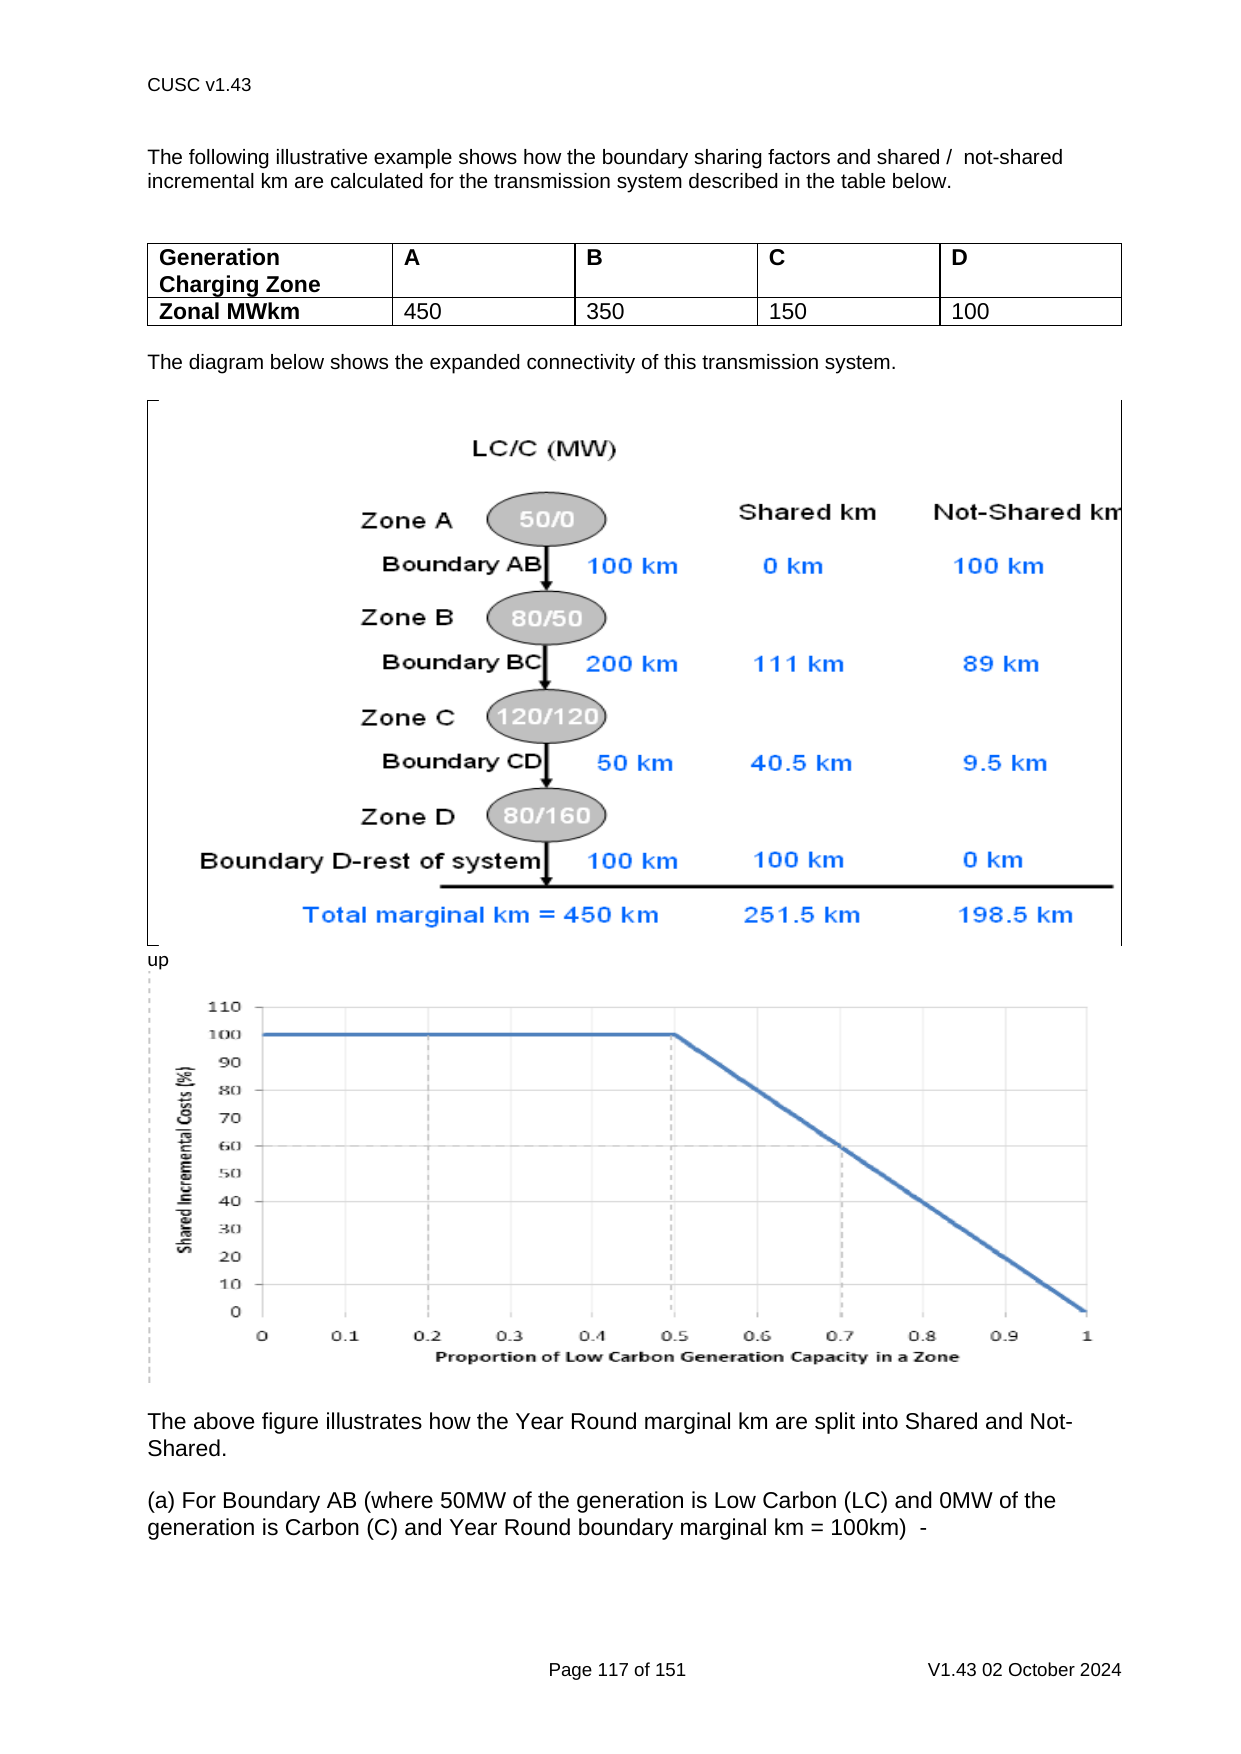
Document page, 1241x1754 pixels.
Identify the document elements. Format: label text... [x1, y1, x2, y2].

text up [147, 946, 1121, 971]
table_header [148, 401, 158, 945]
table_header A [393, 244, 574, 297]
text The following illustrative example shows how the boundary sharing factors and shared / not-shared incremental km are calculated for the transmission system described in the table below. [147, 145, 1121, 193]
picture [158, 400, 1121, 946]
table_cell 350 [576, 298, 757, 324]
table_cell 450 [393, 298, 574, 324]
table_cell 150 [758, 298, 939, 324]
table_header B [576, 244, 757, 297]
table_cell Zonal MWkm [148, 298, 392, 324]
table_header D [941, 244, 1121, 297]
text (a) For Boundary AB (where 50MW of the generation is Low Carbon (LC) and 0MW of the generation is Carbon (C) and Year Round boundary marginal km = 100km) - [147, 1487, 1121, 1540]
text The diagram below shows the expanded connectivity of this transmission system. [147, 349, 1121, 373]
text The above figure illustrates how the Year Round marginal km are split into Shared and Not-Shared. [147, 1408, 1121, 1461]
table_header Generation Charging Zone [148, 244, 392, 297]
table_cell 100 [941, 298, 1121, 324]
picture [147, 971, 1133, 1383]
table_header C [758, 244, 939, 297]
